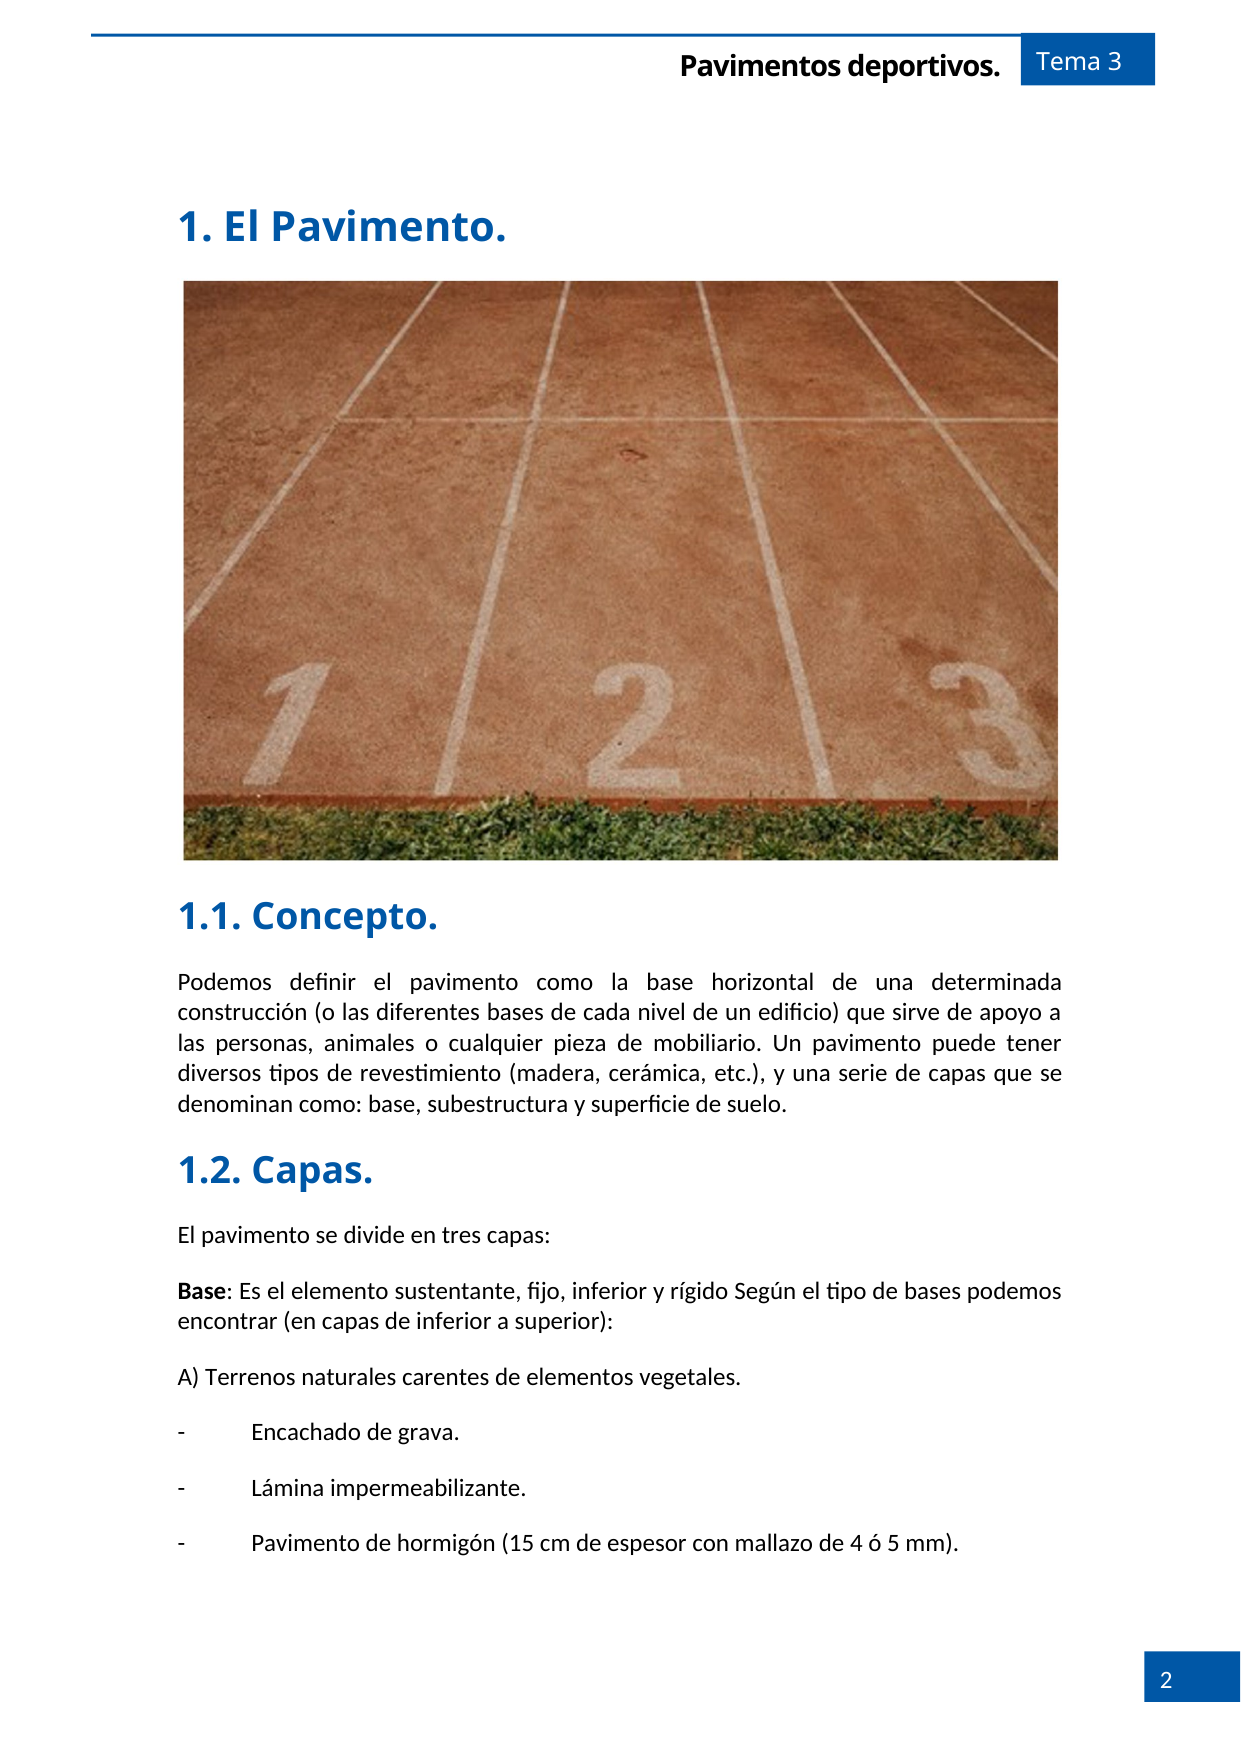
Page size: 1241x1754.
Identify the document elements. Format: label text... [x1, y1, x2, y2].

subtitle 1.1. Concepto. [177, 889, 1063, 941]
text El pavimento se divide en tres capas: [177, 1219, 1063, 1250]
text Base: Es el elemento sustentante, fijo, inferior y rígido Según el tipo de bases podemos encontrar (en capas de inferior a superior): [177, 1275, 1063, 1336]
text - Encachado de grava. [177, 1416, 1063, 1447]
text Podemos definir el pavimento como la base horizontal de una determinada construcción (o las diferentes bases de cada nivel de un edificio) que sirve de apoyo a las personas, animales o cualquier pieza de mobiliario. Un pavimento puede tener diversos tipos de revestimiento (madera, cerámica, etc.), y una serie de capas que se denominan como: base, subestructura y superficie de suelo. [177, 966, 1063, 1118]
text - Pavimento de hormigón (15 cm de espesor con mallazo de 4 ó 5 mm). [177, 1527, 1063, 1558]
picture [177, 278, 1063, 865]
subtitle 1. El Pavimento. [177, 196, 1063, 253]
text - Lámina impermeabilizante. [177, 1472, 1063, 1502]
text A) Terrenos naturales carentes de elementos vegetales. [177, 1361, 1063, 1391]
subtitle 1.2. Capas. [177, 1143, 1063, 1194]
